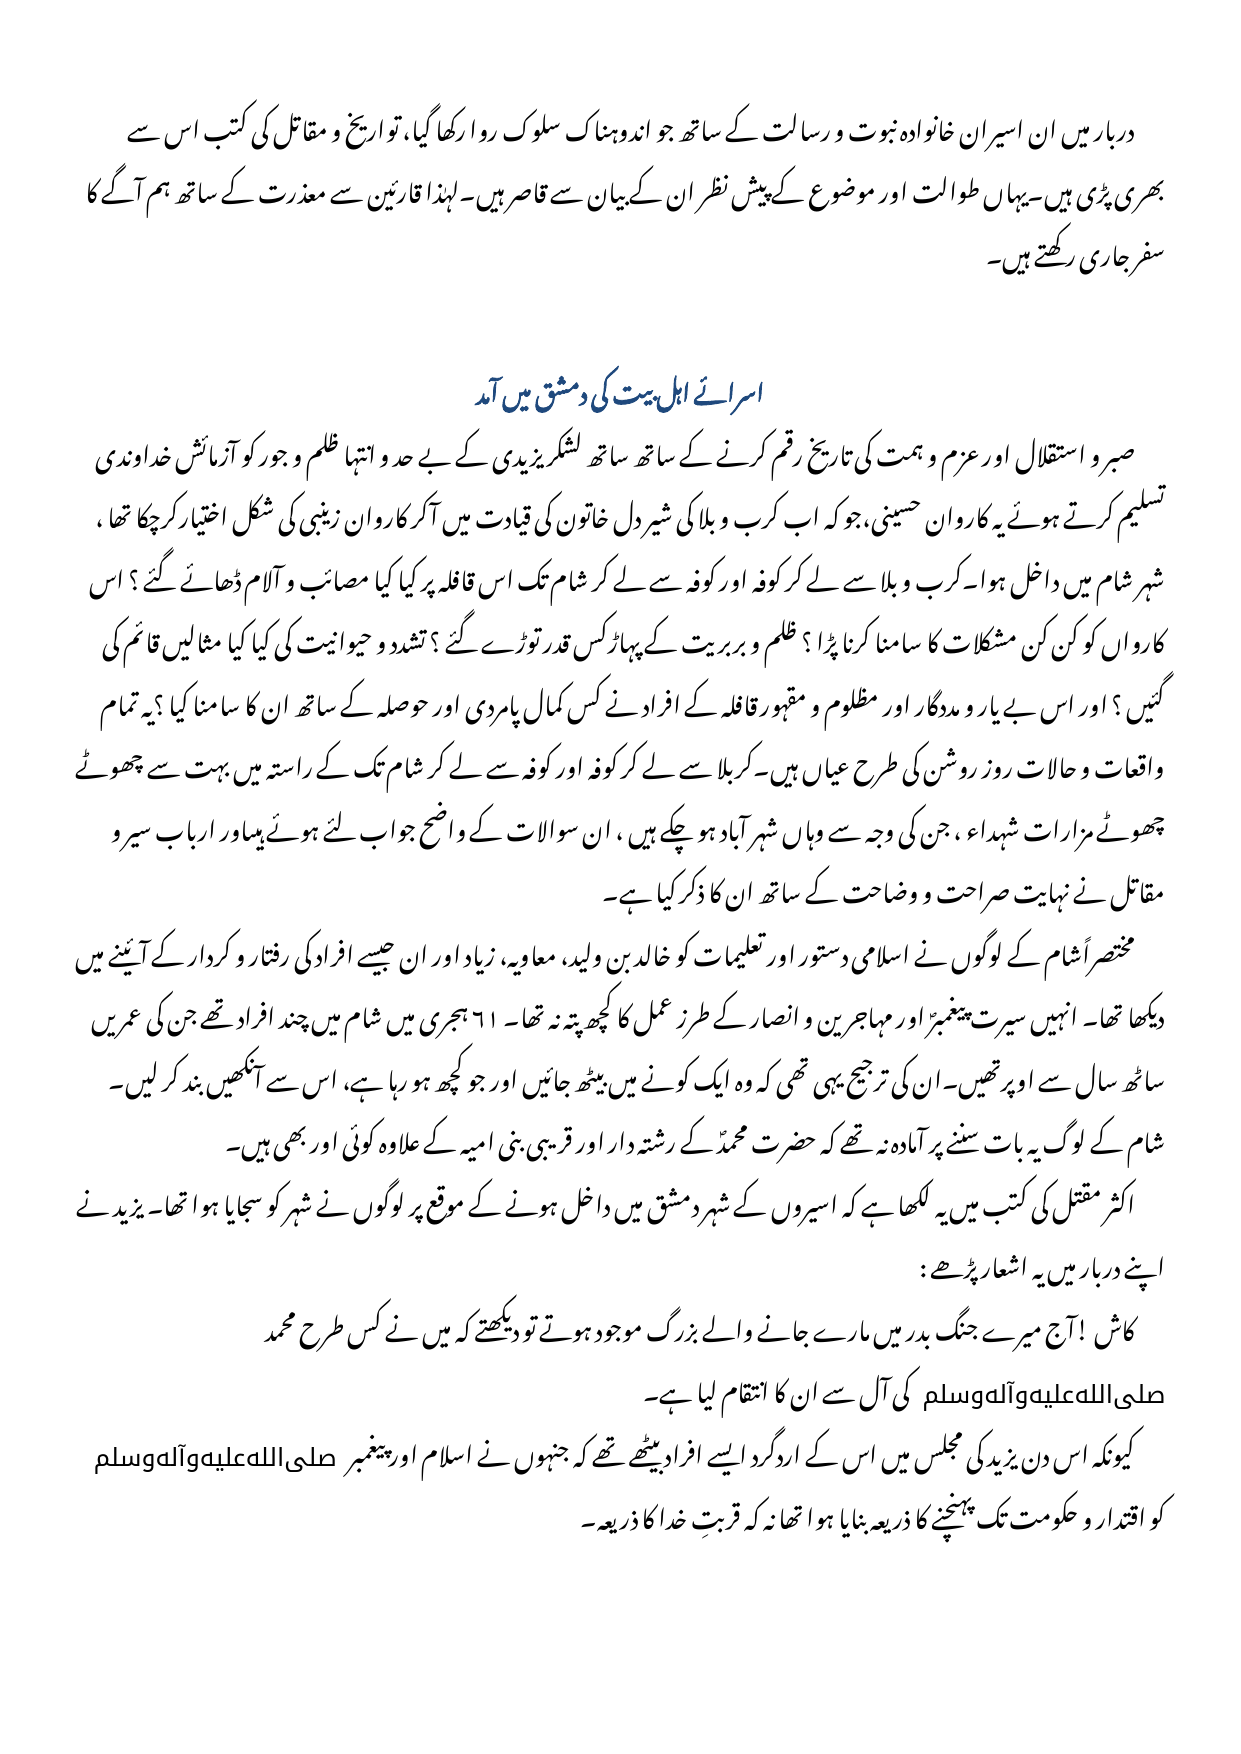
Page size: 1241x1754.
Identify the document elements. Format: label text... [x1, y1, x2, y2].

text اکثر مقتل کی کتب میں یہ لکھا ہے کہ اسیروں کے شہر دمشق میں داخل ہونے کے موقع پر لوگوں نے شہر کو سجایا ہوا تھا۔ یزید نے اپنے دربار میں یہ اشعار پڑھے : [75, 1169, 1165, 1294]
subtitle اسرائے اہل بیت کی دمشق میں آمد [75, 356, 1165, 419]
text مختصراًشام کے لوگوں نے اسلامی دستور اور تعلیمات کو خالد بن ولید، معاویہ، زیاد اور ان جیسے افراد کی رفتار و کردار کے آئینے میں دیکھا تھا۔ انہیں سیرت پیغمبرؐ اور مہاجرین و انصار کے طرز عمل کا کچھ پتہ نہ تھا۔ ٦١ ہجری میں شام میں چند افراد تھے جن کی عمریں ساٹھ سال سے اوپرتھیں۔ان کی ترجیح یہی تھی کہ وہ ایک کونے میں بیٹھ جائیں اور جو کچھ ہو رہا ہے، اس سے آنکھیں بند کر لیں۔ شام کے لوگ یہ بات سننے پر آمادہ نہ تھے کہ حضرت محمدؐ کے رشتہ دار اور قریبی بنی امیہ کے علاوہ کوئی اور بھی ہیں۔ [75, 919, 1165, 1169]
text صبر و استقلال اور عزم و ہمت کی تاریخ رقم کرنے کے ساتھ ساتھ لشکر یزیدی کے بے حد و انتہا ظلم و جور کو آزمائش خداوندی تسلیم کرتے ہوئے یہ کاروان حسینی،جو کہ اب کرب و بلا کی شیر دل خاتون کی قیادت میں آکر کاروان زینبی کی شکل اختیارکرچکا تھا ، شہر شام میں داخل ہوا۔کرب و بلا سے لے کر کوفہ اور کوفہ سے لے کر شام تک اس قافلہ پر کیا کیا مصائب و آلام ڈھائے گئے ؟ اس کارواں کو کن کن مشکلات کا سامنا کرنا پڑا ؟ ظلم و بربریت کے پہاڑکس قدر توڑے گئے ؟ تشدد و حیوانیت کی کیا کیا مثالیں قائم کی گئیں ؟ اور اس بے یار و مددگار اور مظلوم و مقہور قافلہ کے افراد نے کس کمال پامردی اور حوصلہ کے ساتھ ان کا سامنا کیا ؟یہ تمام واقعات و حالات روز روشن کی طرح عیاں ہیں۔کربلا سے لے کر کوفہ اور کوفہ سے لے کر شام تک کے راستہ میں بہت سے چھوٹے چھوٹے مزارات شہداء ، جن کی وجہ سے وہاں شہر آباد ہو چکے ہیں ، ان سوالات کے واضح جواب لئے ہوئے ہیںاور ارباب سیر و مقاتل نے نہایت صراحت و وضاحت کے ساتھ ان کا ذکر کیا ہے۔ [75, 419, 1165, 919]
text کیونکہ اس دن یزید کی مجلس میں اس کے اردگرد ایسے افراد بیٹھے تھے کہ جنہوں نے اسلام اور پیغمبر صلى‌الله‌عليه‌وآله‌وسلم کو اقتدار و حکومت تک پہنچنے کا ذریعہ بنایا ہوا تھا نہ کہ قربتِ خدا کا ذریعہ۔ [75, 1419, 1165, 1544]
text کاش !آج میرے جنگ بدر میں مارے جانے والے بزرگ موجود ہوتے تو دیکھتے کہ میں نے کس طرح محمد صلى‌الله‌عليه‌وآله‌وسلم کی آل سے ان کا انتقام لیا ہے۔ [75, 1294, 1165, 1419]
text دربار میں ان اسیران خانوادہ نبوت و رسالت کے ساتھ جو اندوہناک سلوک روا رکھا گیا، تواریخ و مقاتل کی کتب اس سے بھری پڑی ہیں۔یہاں طوالت اور موضوع کے پیش نظر ان کے بیان سے قاصر ہیں۔لہٰذا قارئین سے معذرت کے ساتھ ہم آگے کا سفر جاری رکھتے ہیں۔ [75, 94, 1165, 281]
